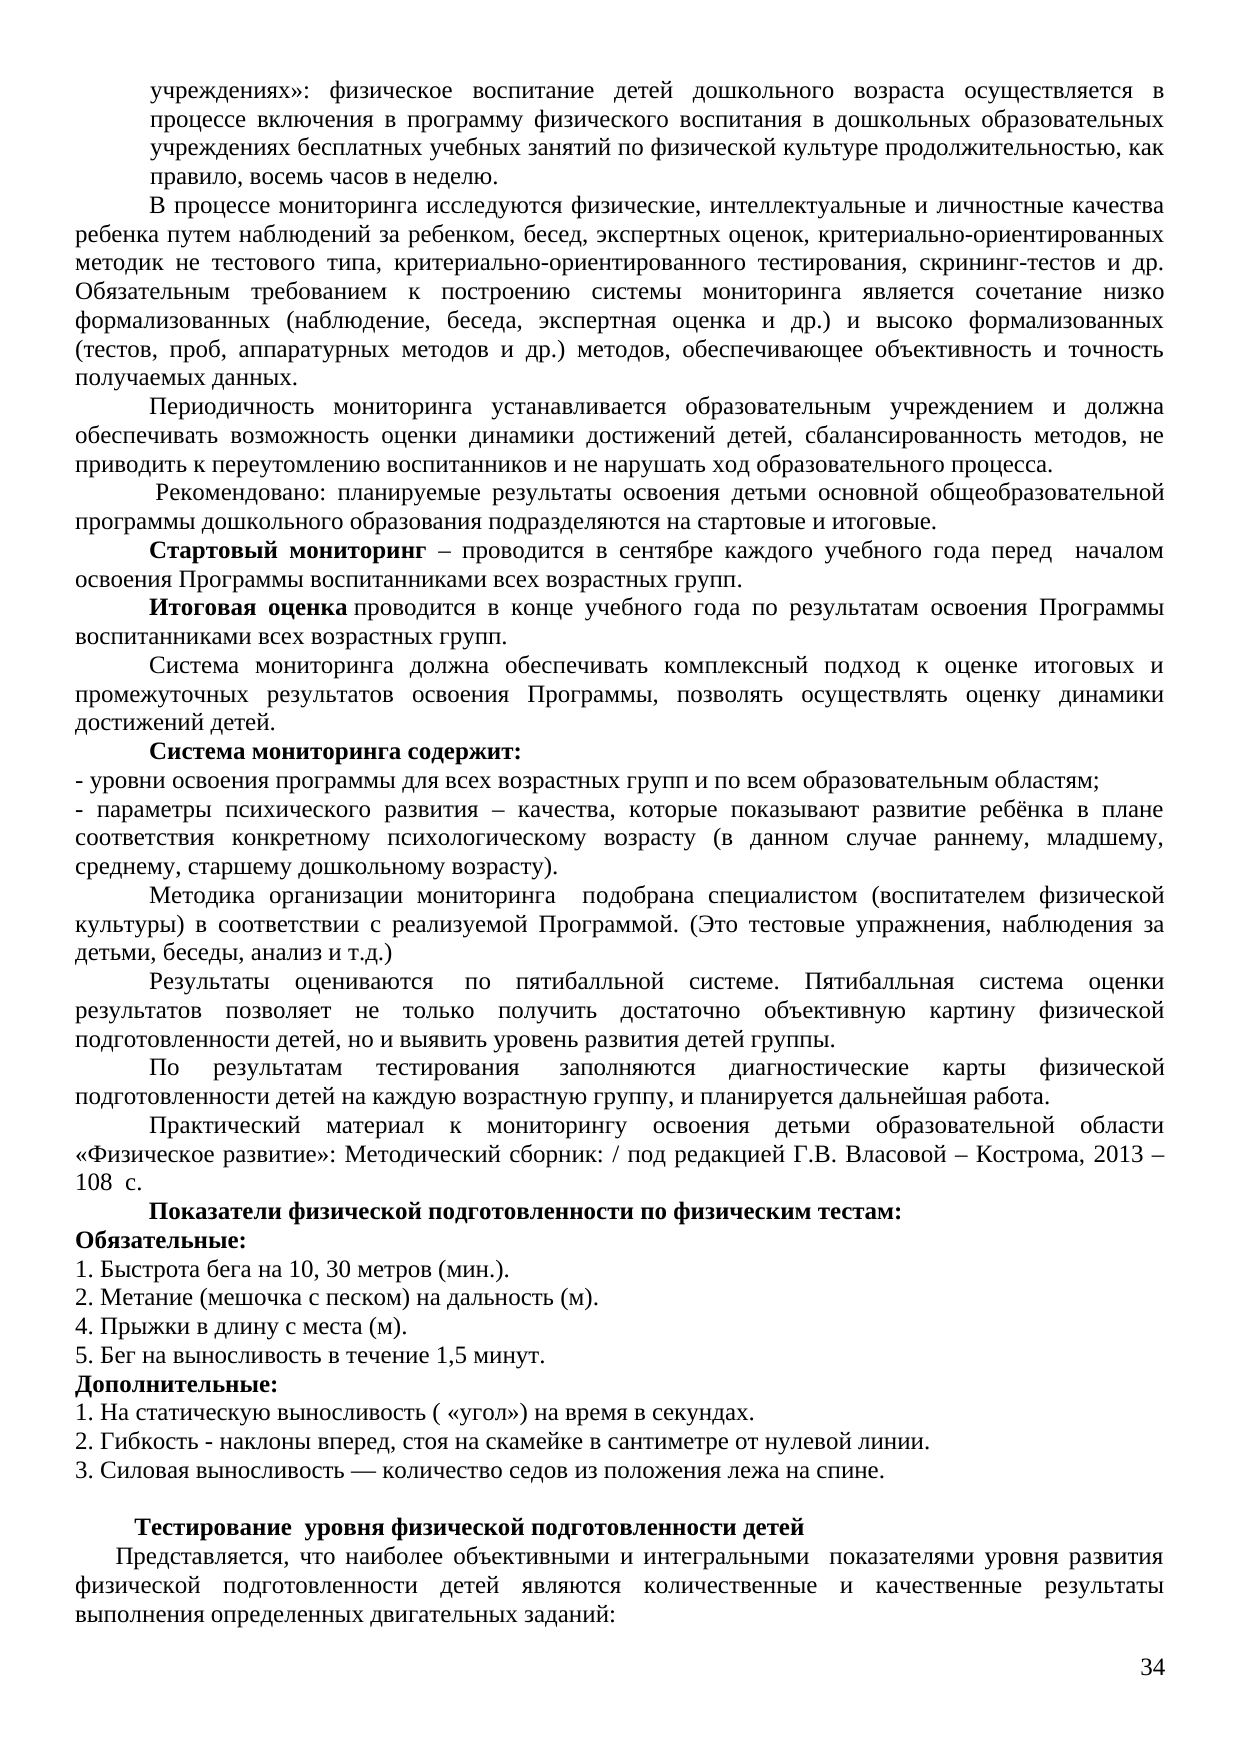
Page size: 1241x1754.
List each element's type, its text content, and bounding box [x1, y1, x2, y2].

text Дополнительные: [75, 1369, 1165, 1397]
text 1. Быстрота бега на 10, 30 метров (мин.). [75, 1254, 1165, 1282]
text 1. На статическую выносливость ( «угол») на время в секундах. [75, 1397, 1165, 1426]
list В процессе мониторинга исследуются физические, интеллектуальные и личностные качества ребенка путем наблюдений за ребенком, бесед, экспертных оценок, критериально-ориентированных методик не тестового типа, критериально-ориентированного тестирования, скрининг-тестов и др. Обязательным требованием к построению системы мониторинга является сочетание низко формализованных (наблюдение, беседа, экспертная оценка и др.) и высоко формализованных (тестов, проб, аппаратурных методов и др.) методов, обеспечивающее объективность и точность получаемых данных. [75, 190, 1165, 391]
text Практический материал к мониторингу освоения детьми образовательной области «Физическое развитие»: Методический сборник: / под редакцией Г.В. Власовой – Кострома, 2013 – 108 с. [75, 1110, 1165, 1196]
text По результатам тестирования заполняются диагностические карты физической подготовленности детей на каждую возрастную группу, и планируется дальнейшая работа. [75, 1052, 1165, 1110]
text - уровни освоения программы для всех возрастных групп и по всем образовательным областям; [75, 765, 1165, 794]
text Методика организации мониторинга подобрана специалистом (воспитателем физической культуры) в соответствии с реализуемой Программой. (Это тестовые упражнения, наблюдения за детьми, беседы, анализ и т.д.) [75, 880, 1165, 966]
text 2. Гибкость - наклоны вперед, стоя на скамейке в сантиметре от нулевой линии. [75, 1426, 1165, 1455]
text 4. Прыжки в длину с места (м). [75, 1311, 1165, 1340]
text 5. Бег на выносливость в течение 1,5 минут. [75, 1340, 1165, 1369]
text 2. Метание (мешочка с песком) на дальность (м). [75, 1282, 1165, 1311]
text Итоговая оценка проводится в конце учебного года по результатам освоения Программы воспитанниками всех возрастных групп. [75, 592, 1165, 650]
text 3. Силовая выносливость — количество седов из положения лежа на спине. [75, 1455, 1165, 1484]
text Представляется, что наиболее объективными и интегральными показателями уровня развития физической подготовленности детей являются количественные и качественные результаты выполнения определенных двигательных заданий: [75, 1541, 1165, 1627]
text Рекомендовано: планируемые результаты освоения детьми основной общеобразовательной программы дошкольного образования подразделяются на стартовые и итоговые. [75, 477, 1165, 535]
text - параметры психического развития – качества, которые показывают развитие ребёнка в плане соответствия конкретному психологическому возрасту (в данном случае раннему, младшему, среднему, старшему дошкольному возрасту). [75, 794, 1165, 880]
text Тестирование уровня физической подготовленности детей [75, 1512, 1165, 1541]
list Периодичность мониторинга устанавливается образовательным учреждением и должна обеспечивать возможность оценки динамики достижений детей, сбалансированность методов, не приводить к переутомлению воспитанников и не нарушать ход образовательного процесса. [75, 391, 1165, 477]
text Система мониторинга должна обеспечивать комплексный подход к оценке итоговых и промежуточных результатов освоения Программы, позволять осуществлять оценку динамики достижений детей. [75, 650, 1165, 736]
text Система мониторинга содержит: [75, 736, 1165, 765]
text Результаты оцениваются по пятибалльной системе. Пятибалльная система оценки результатов позволяет не только получить достаточно объективную картину физической подготовленности детей, но и выявить уровень развития детей группы. [75, 966, 1165, 1052]
text Показатели физической подготовленности по физическим тестам: [75, 1196, 1165, 1225]
text Обязательные: [75, 1225, 1165, 1254]
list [112, 75, 1165, 190]
text Стартовый мониторинг – проводится в сентябре каждого учебного года перед началом освоения Программы воспитанниками всех возрастных групп. [75, 535, 1165, 592]
